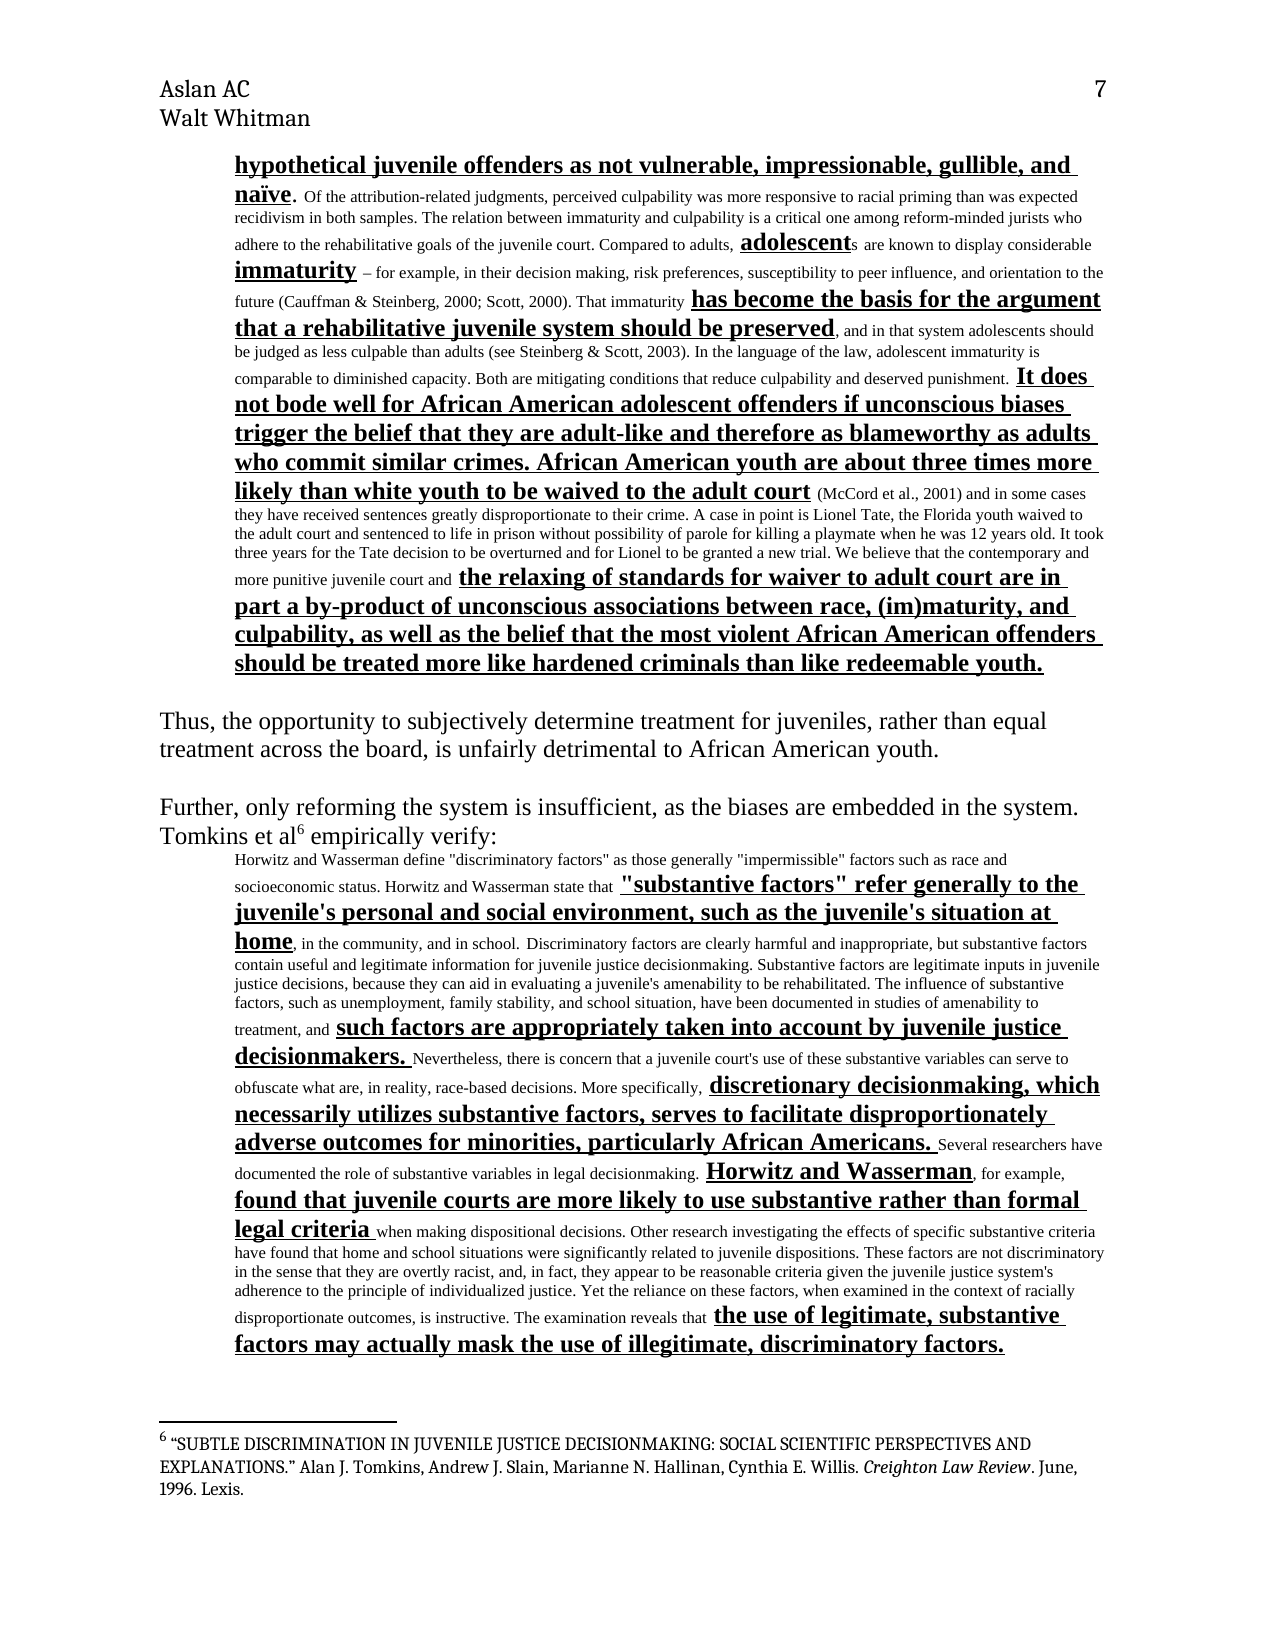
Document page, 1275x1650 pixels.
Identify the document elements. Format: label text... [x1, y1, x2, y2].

text Further, only reforming the system is insufficient, as the biases are embedded in the system. Tomkins et al empirically verify: [159, 792, 1106, 849]
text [234, 150, 1106, 677]
text Thus, the opportunity to subjectively determine treatment for juveniles, rather than equal treatment across the board, is unfairly detrimental to African American youth. [159, 706, 1106, 763]
text Horwitz and Wasserman define "discriminatory factors" as those generally "impermissible" factors such as race and socioeconomic status. Horwitz and Wasserman state that "substantive factors" refer generally to the juvenile's personal and social environment, such as the juvenile's situation at home, in the community, and in school. Discriminatory factors are clearly harmful and inappropriate, but substantive factors contain useful and legitimate information for juvenile justice decisionmaking. Substantive factors are legitimate inputs in juvenile justice decisions, because they can aid in evaluating a juvenile's amenability to be rehabilitated. The influence of substantive factors, such as unemployment, family stability, and school situation, have been documented in studies of amenability to treatment, and such factors are appropriately taken into account by juvenile justice decisionmakers. Nevertheless, there is concern that a juvenile court's use of these substantive variables can serve to obfuscate what are, in reality, race-based decisions. More specifically, discretionary decisionmaking, which necessarily utilizes substantive factors, serves to facilitate disproportionately adverse outcomes for minorities, particularly African Americans. Several researchers have documented the role of substantive variables in legal decisionmaking. Horwitz and Wasserman, for example, found that juvenile courts are more likely to use substantive rather than formal legal criteria when making dispositional decisions. Other research investigating the effects of specific substantive criteria have found that home and school situations were significantly related to juvenile dispositions. These factors are not discriminatory in the sense that they are overtly racist, and, in fact, they appear to be reasonable criteria given the juvenile justice system's adherence to the principle of individualized justice. Yet the reliance on these factors, when examined in the context of racially disproportionate outcomes, is instructive. The examination reveals that the use of legitimate, substantive factors may actually mask the use of illegitimate, discriminatory factors. [234, 849, 1106, 1357]
